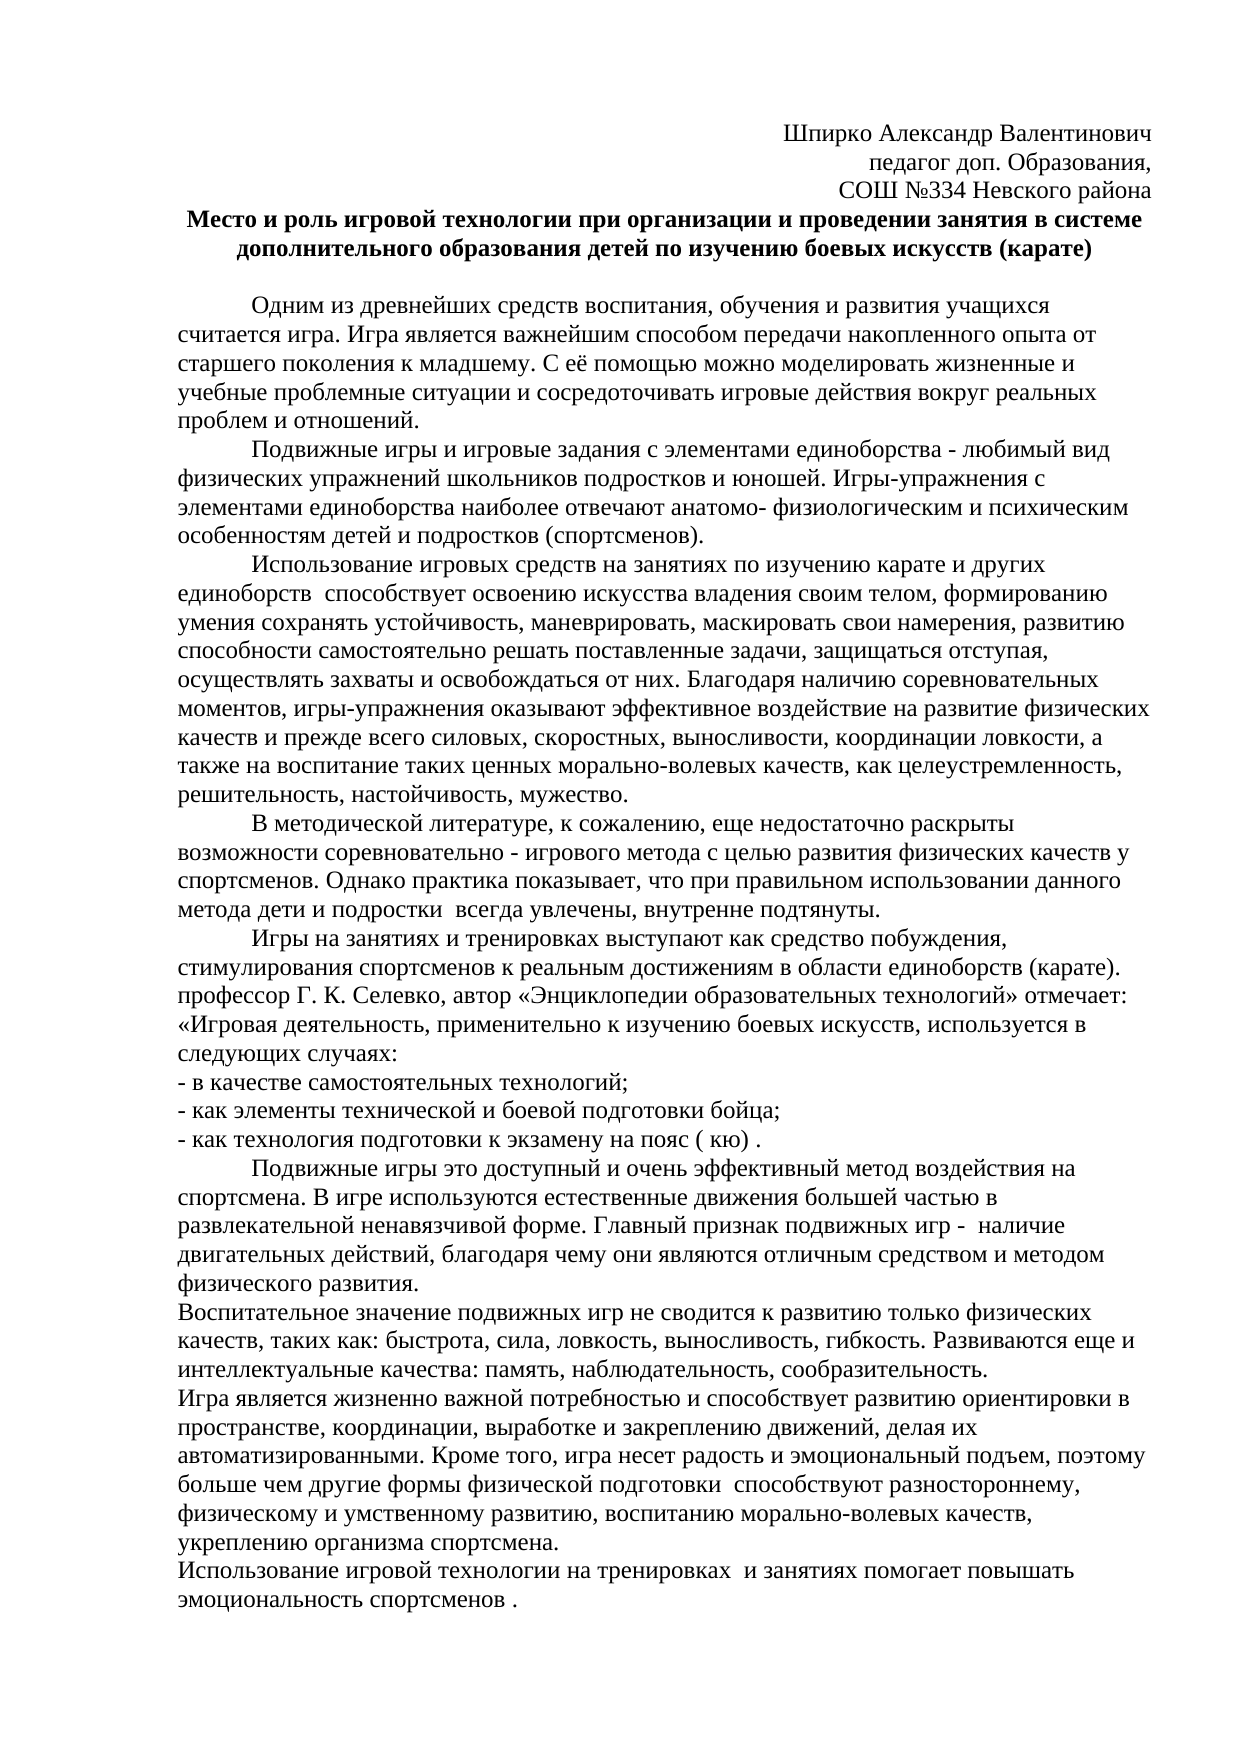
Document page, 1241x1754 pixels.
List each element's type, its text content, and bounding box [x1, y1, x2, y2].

text Воспитательное значение подвижных игр не сводится к развитию только физических качеств, таких как: быстрота, сила, ловкость, выносливость, гибкость. Развиваются еще и интеллектуальные качества: память, наблюдательность, сообразительность. [177, 1297, 1152, 1383]
text Подвижные игры это доступный и очень эффективный метод воздействия на спортсмена. В игре используются естественные движения большей частью в развлекательной ненавязчивой форме. Главный признак подвижных игр - наличие двигательных действий, благодаря чему они являются отличным средством и методом физического развития. [177, 1153, 1152, 1297]
text - как технология подготовки к экзамену на пояс ( кю) . [177, 1124, 1152, 1153]
text Одним из древнейших средств воспитания, обучения и развития учащихся считается игра. Игра является важнейшим способом передачи накопленного опыта от старшего поколения к младшему. С её помощью можно моделировать жизненные и учебные проблемные ситуации и сосредоточивать игровые действия вокруг реальных проблем и отношений. [177, 291, 1152, 434]
text - в качестве самостоятельных технологий; [177, 1067, 1152, 1096]
text Шпирко Александр Валентинович [177, 118, 1152, 147]
text Подвижные игры и игровые задания с элементами единоборства - любимый вид физических упражнений школьников подростков и юношей. Игры-упражнения с элементами единоборства наиболее отвечают анатомо- физиологическим и психическим особенностям детей и подростков (спортсменов). [177, 434, 1152, 549]
text Место и роль игровой технологии при организации и проведении занятия в системе дополнительного образования детей по изучению боевых искусств (карате) [177, 204, 1152, 262]
text СОШ №334 Невского района [177, 176, 1152, 204]
text педагог доп. Образования, [177, 147, 1152, 176]
text Использование игровых средств на занятиях по изучению карате и других единоборств способствует освоению искусства владения своим телом, формированию умения сохранять устойчивость, маневрировать, маскировать свои намерения, развитию способности самостоятельно решать поставленные задачи, защищаться отступая, осуществлять захваты и освобождаться от них. Благодаря наличию соревновательных моментов, игры-упражнения оказывают эффективное воздействие на развитие физических качеств и прежде всего силовых, скоростных, выносливости, координации ловкости, а также на воспитание таких ценных морально-волевых качеств, как целеустремленность, решительность, настойчивость, мужество. [177, 549, 1152, 808]
text Игры на занятиях и тренировках выступают как средство побуждения, стимулирования спортсменов к реальным достижениям в области единоборств (карате). [177, 923, 1152, 981]
text В методической литературе, к сожалению, еще недостаточно раскрыты возможности соревновательно - игрового метода с целью развития физических качеств у спортсменов. Однако практика показывает, что при правильном использовании данного метода дети и подростки всегда увлечены, внутренне подтянуты. [177, 808, 1152, 923]
text Использование игровой технологии на тренировках и занятиях помогает повышать эмоциональность спортсменов . [177, 1556, 1152, 1613]
text - как элементы технической и боевой подготовки бойца; [177, 1096, 1152, 1124]
text профессор Г. К. Селевко, автор «Энциклопедии образовательных технологий» отмечает: «Игровая деятельность, применительно к изучению боевых искусств, используется в следующих случаях: [177, 981, 1152, 1067]
text Игра является жизненно важной потребностью и способствует развитию ориентировки в пространстве, координации, выработке и закреплению движений, делая их автоматизированными. Кроме того, игра несет радость и эмоциональный подъем, поэтому больше чем другие формы физической подготовки способствуют разностороннему, физическому и умственному развитию, воспитанию морально-волевых качеств, укреплению организма спортсмена. [177, 1383, 1152, 1556]
